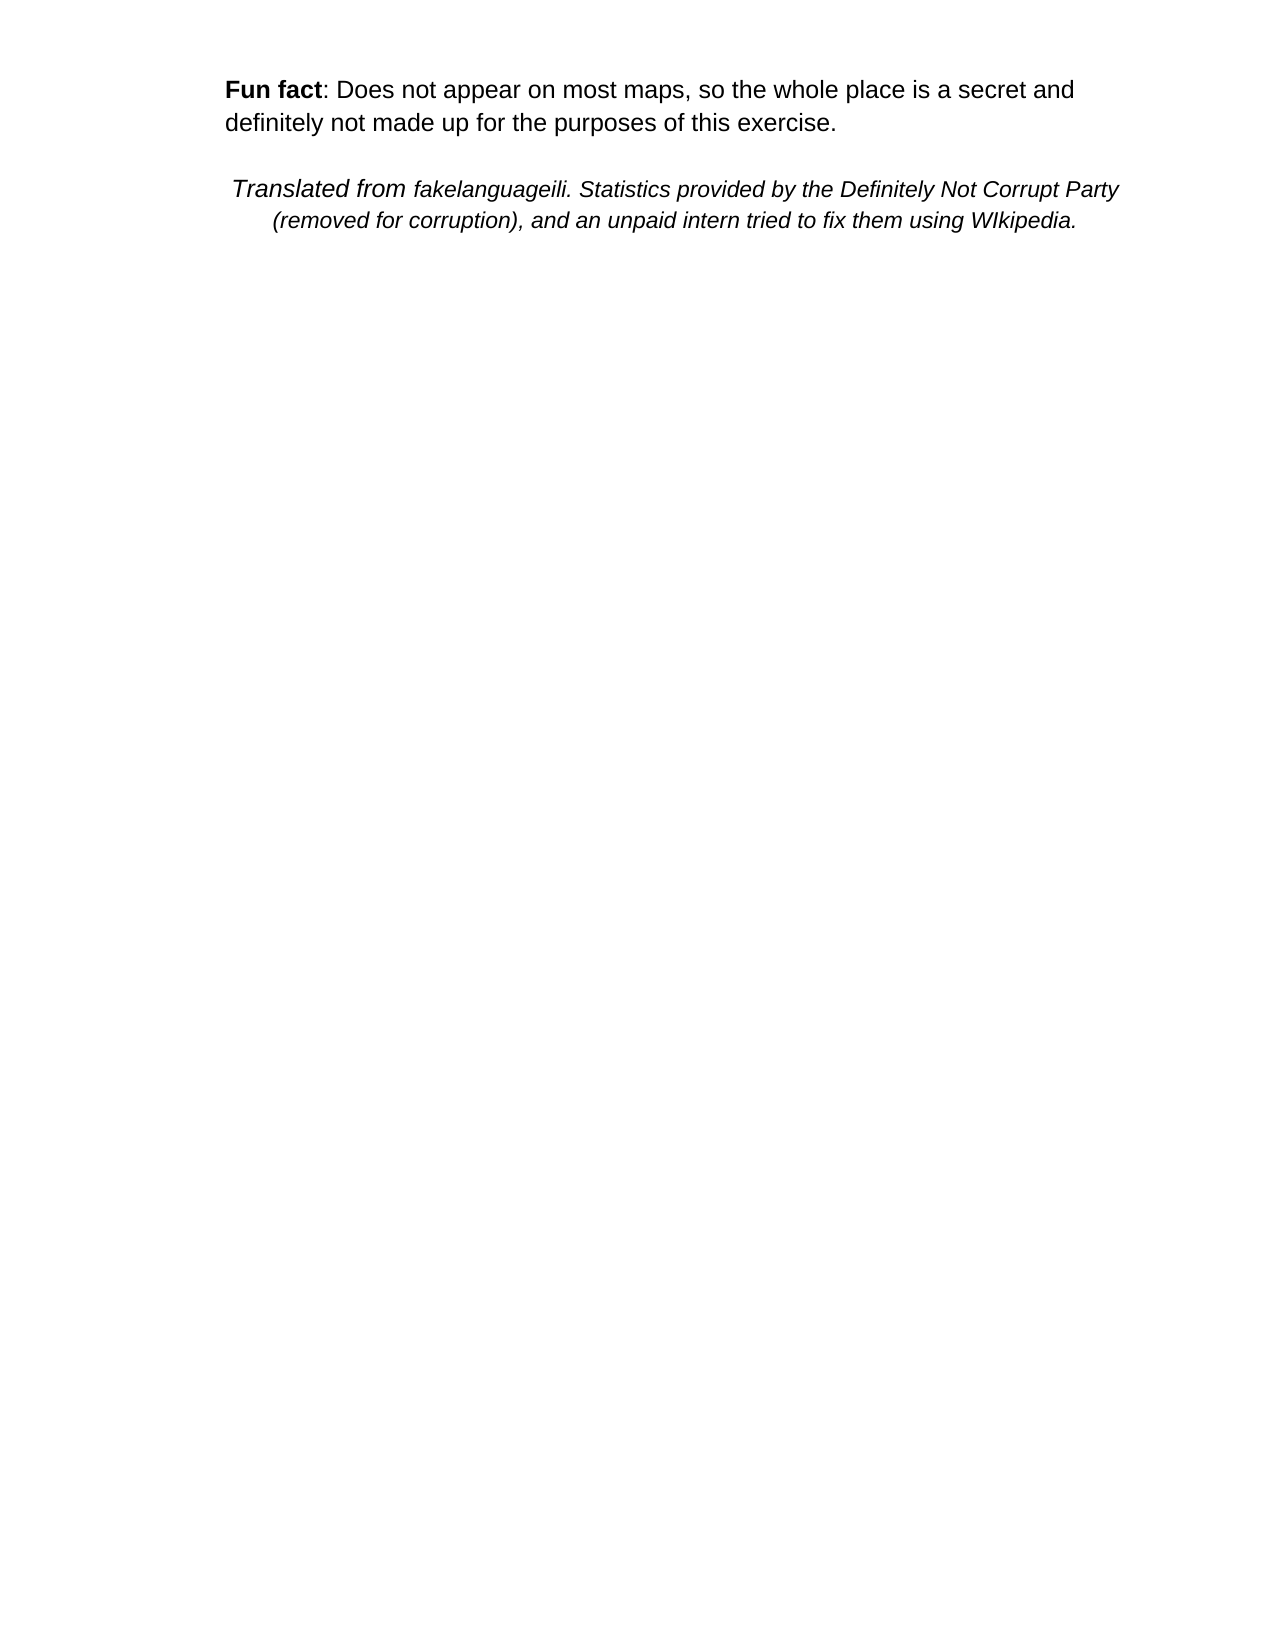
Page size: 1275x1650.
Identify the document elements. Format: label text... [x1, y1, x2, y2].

text Translated from fakelanguageili. Statistics provided by the Definitely Not Corrupt Party (removed for corruption), and an unpaid intern tried to fix them using WIkipedia. [225, 174, 1125, 233]
text Fun fact: Does not appear on most maps, so the whole place is a secret and definitely not made up for the purposes of this exercise. [225, 75, 1125, 137]
